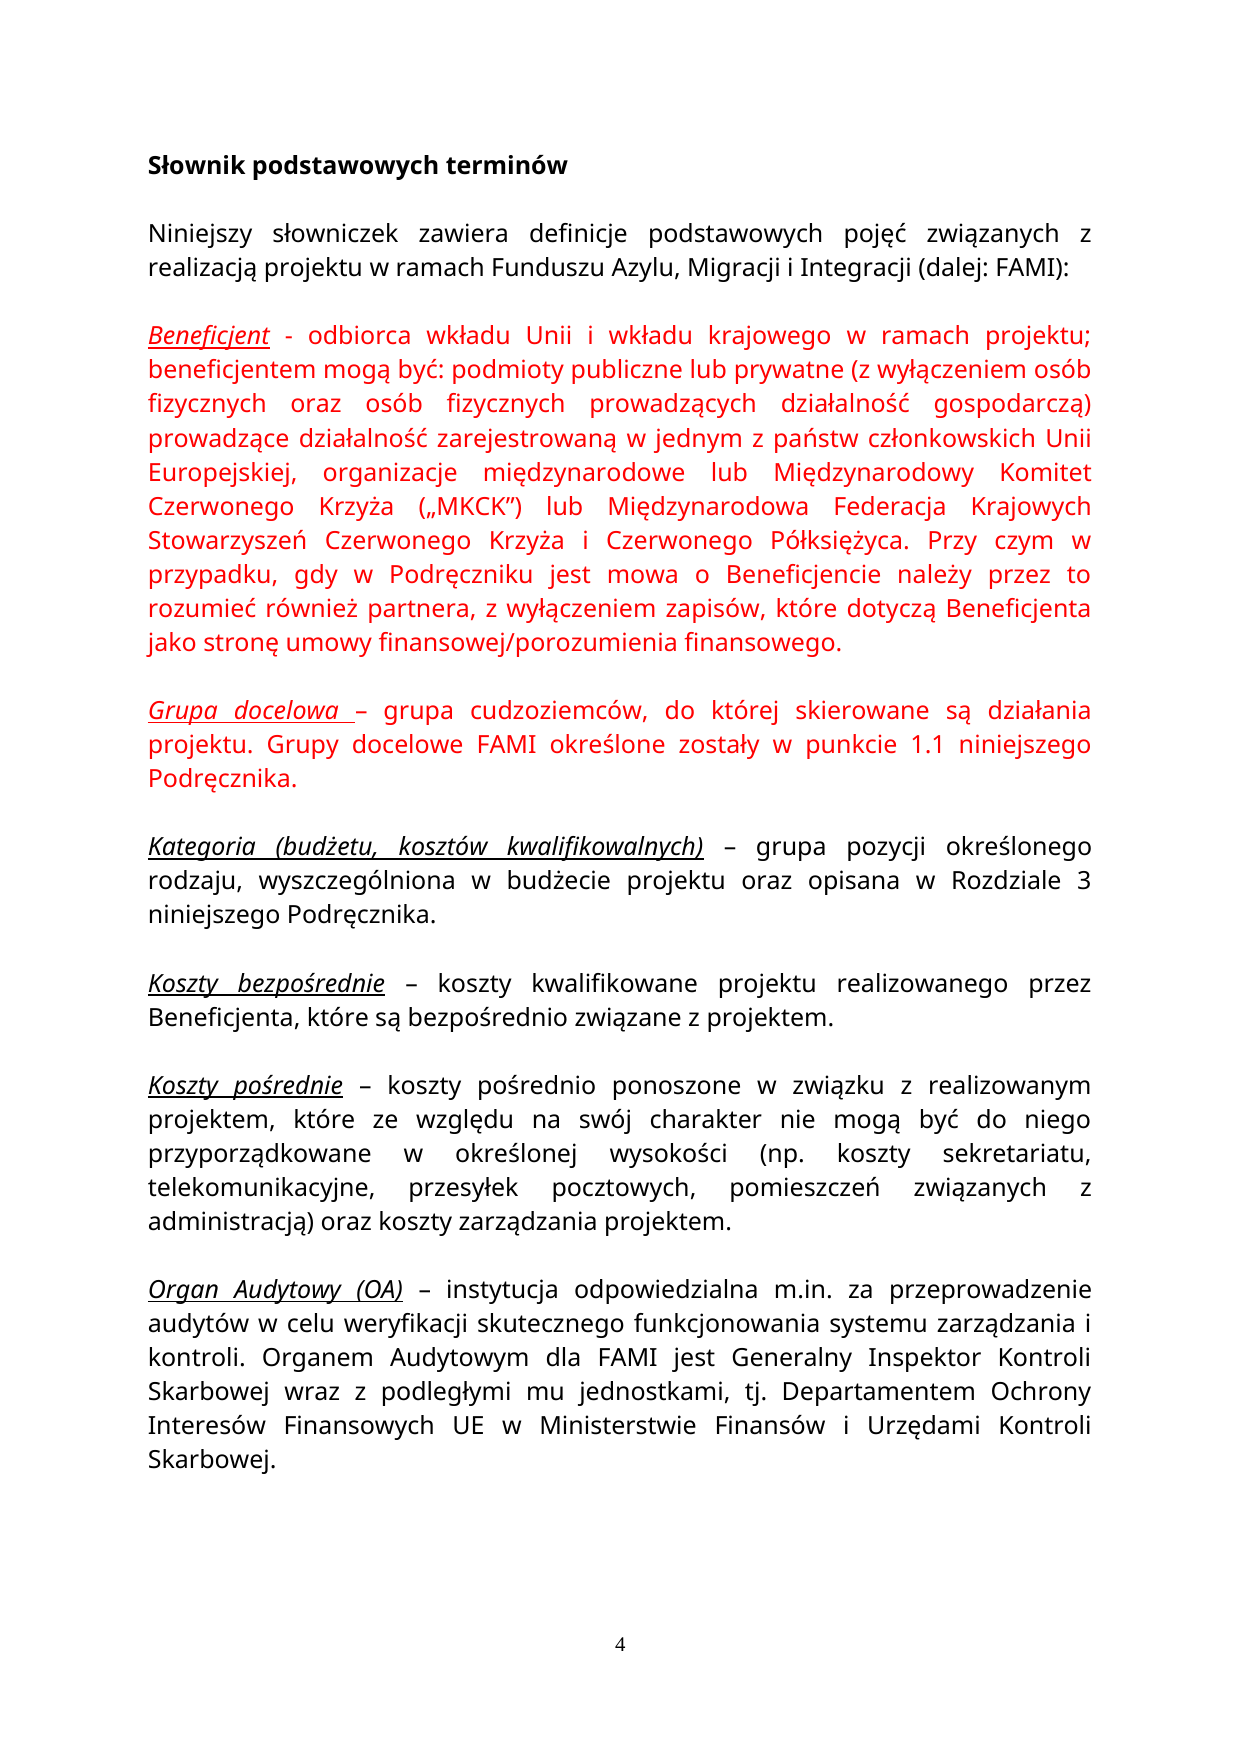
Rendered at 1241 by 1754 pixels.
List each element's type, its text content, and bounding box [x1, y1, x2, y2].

text Niniejszy słowniczek zawiera definicje podstawowych pojęć związanych z realizacją projektu w ramach Funduszu Azylu, Migracji i Integracji (dalej: FAMI): [148, 216, 1092, 284]
text Beneficjent - odbiorca wkładu Unii i wkładu krajowego w ramach projektu; beneficjentem mogą być: podmioty publiczne lub prywatne (z wyłączeniem osób fizycznych oraz osób fizycznych prowadzących działalność gospodarczą) prowadzące działalność zarejestrowaną w jednym z państw członkowskich Unii Europejskiej, organizacje międzynarodowe lub Międzynarodowy Komitet Czerwonego Krzyża („MKCK”) lub Międzynarodowa Federacja Krajowych Stowarzyszeń Czerwonego Krzyża i Czerwonego Półksiężyca. Przy czym w przypadku, gdy w Podręczniku jest mowa o Beneficjencie należy przez to rozumieć również partnera, z wyłączeniem zapisów, które dotyczą Beneficjenta jako stronę umowy finansowej/porozumienia finansowego. [148, 318, 1092, 659]
subtitle Słownik podstawowych terminów [148, 148, 1092, 182]
text Grupa docelowa – grupa cudzoziemców, do której skierowane są działania projektu. Grupy docelowe FAMI określone zostały w punkcie 1.1 niniejszego Podręcznika. [148, 693, 1092, 795]
text Koszty bezpośrednie – koszty kwalifikowane projektu realizowanego przez Beneficjenta, które są bezpośrednio związane z projektem. [148, 965, 1092, 1033]
text Organ Audytowy (OA) – instytucja odpowiedzialna m.in. za przeprowadzenie audytów w celu weryfikacji skutecznego funkcjonowania systemu zarządzania i kontroli. Organem Audytowym dla FAMI jest Generalny Inspektor Kontroli Skarbowej wraz z podległymi mu jednostkami, tj. Departamentem Ochrony Interesów Finansowych UE w Ministerstwie Finansów i Urzędami Kontroli Skarbowej. [148, 1272, 1092, 1476]
text Koszty pośrednie – koszty pośrednio ponoszone w związku z realizowanym projektem, które ze względu na swój charakter nie mogą być do niego przyporządkowane w określonej wysokości (np. koszty sekretariatu, telekomunikacyjne, przesyłek pocztowych, pomieszczeń związanych z administracją) oraz koszty zarządzania projektem. [148, 1067, 1092, 1238]
text Kategoria (budżetu, kosztów kwalifikowalnych) – grupa pozycji określonego rodzaju, wyszczególniona w budżecie projektu oraz opisana w Rozdziale 3 niniejszego Podręcznika. [148, 829, 1092, 931]
